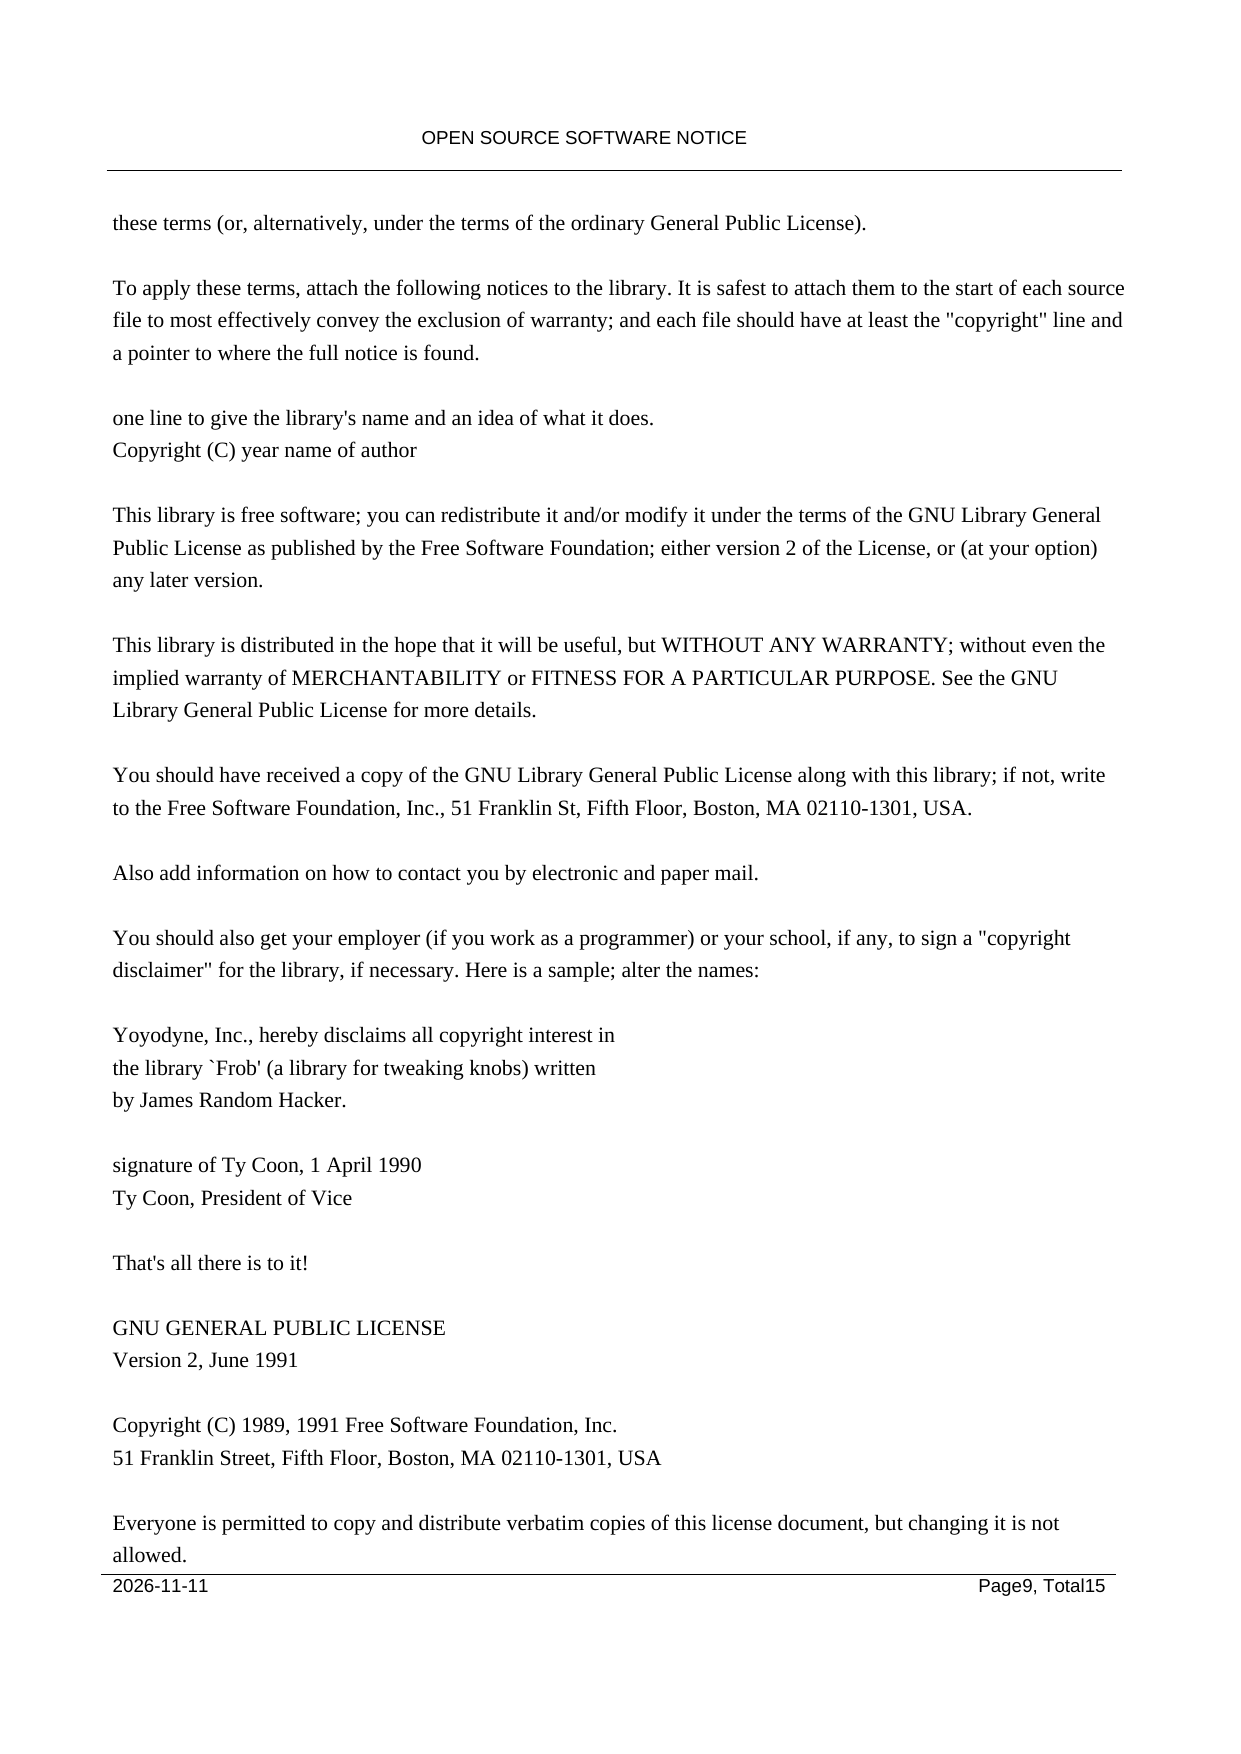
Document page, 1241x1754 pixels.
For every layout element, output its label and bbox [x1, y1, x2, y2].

text [112, 206, 1128, 1571]
